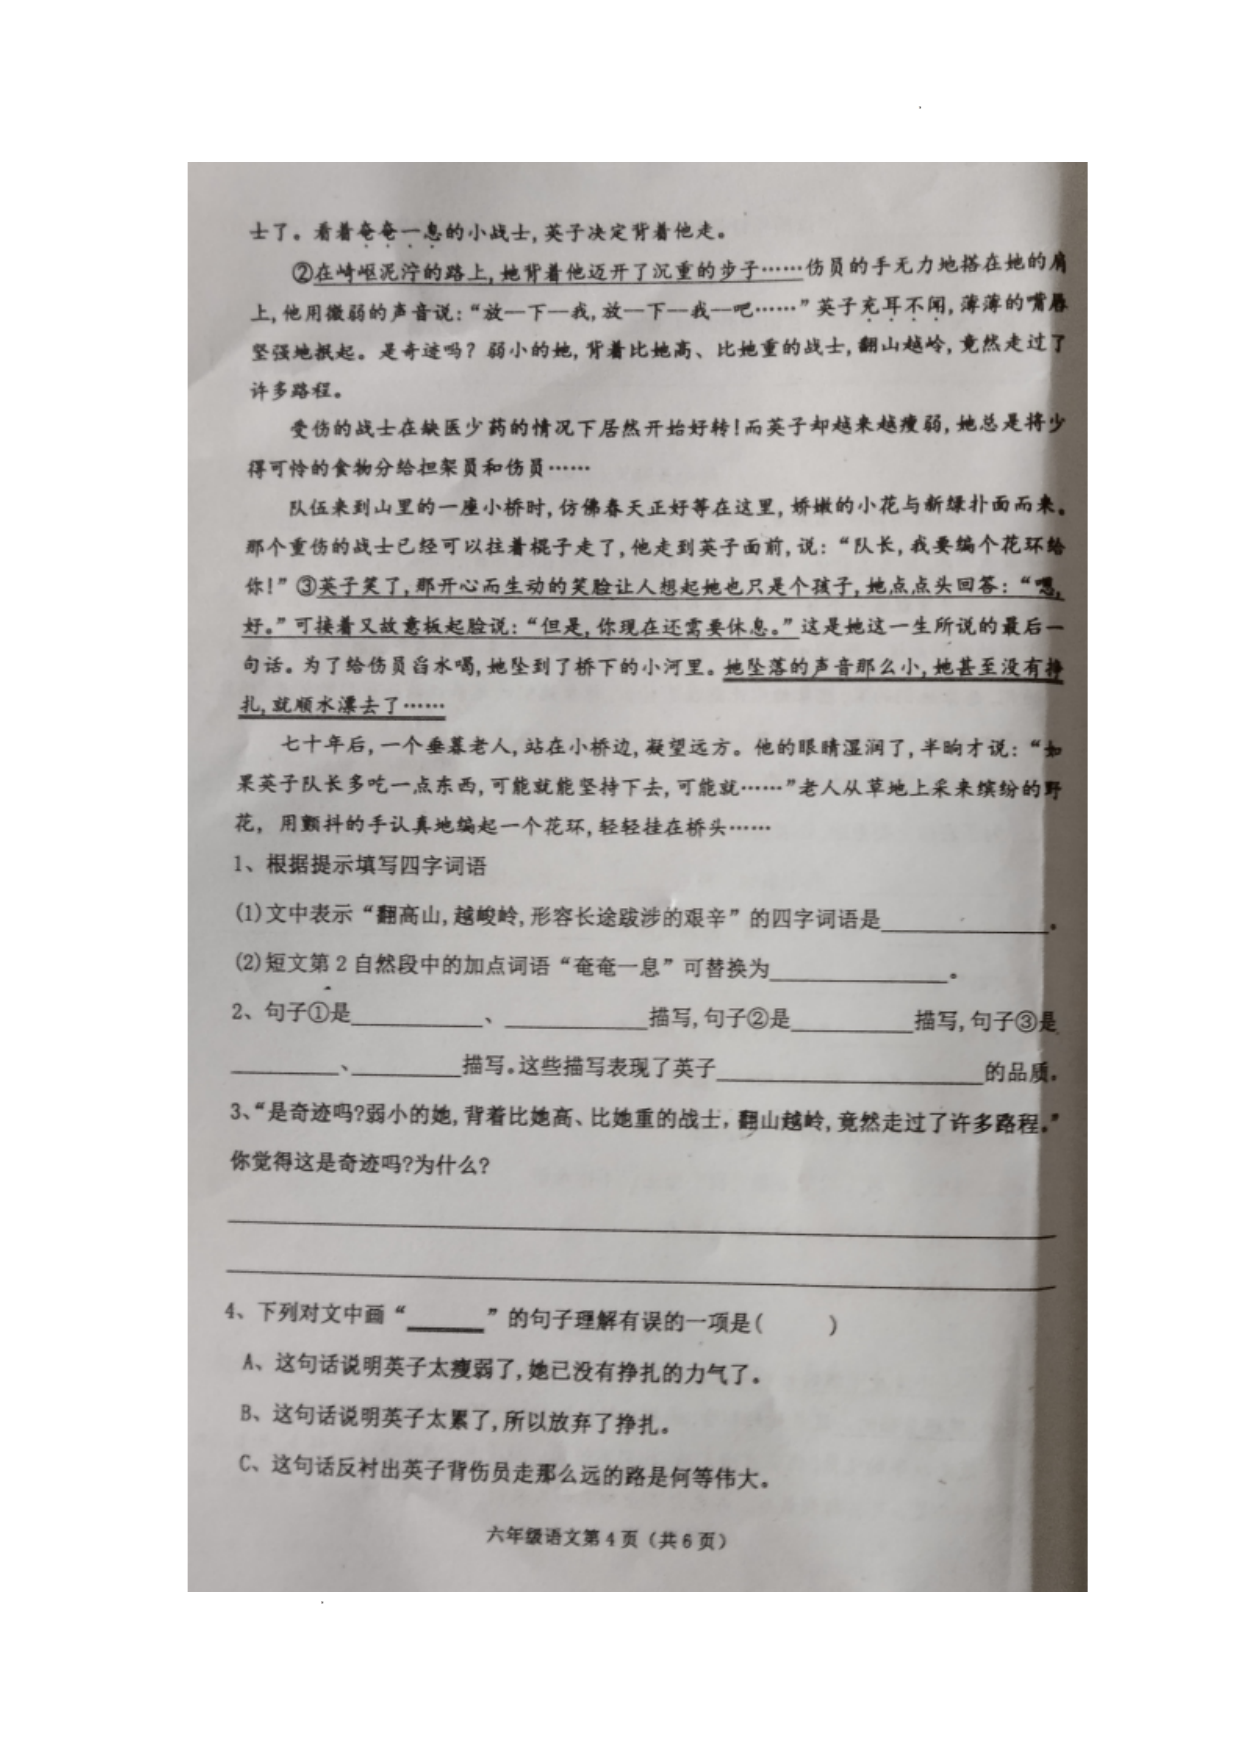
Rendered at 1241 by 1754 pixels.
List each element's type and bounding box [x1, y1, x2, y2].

picture [187, 162, 1088, 1592]
